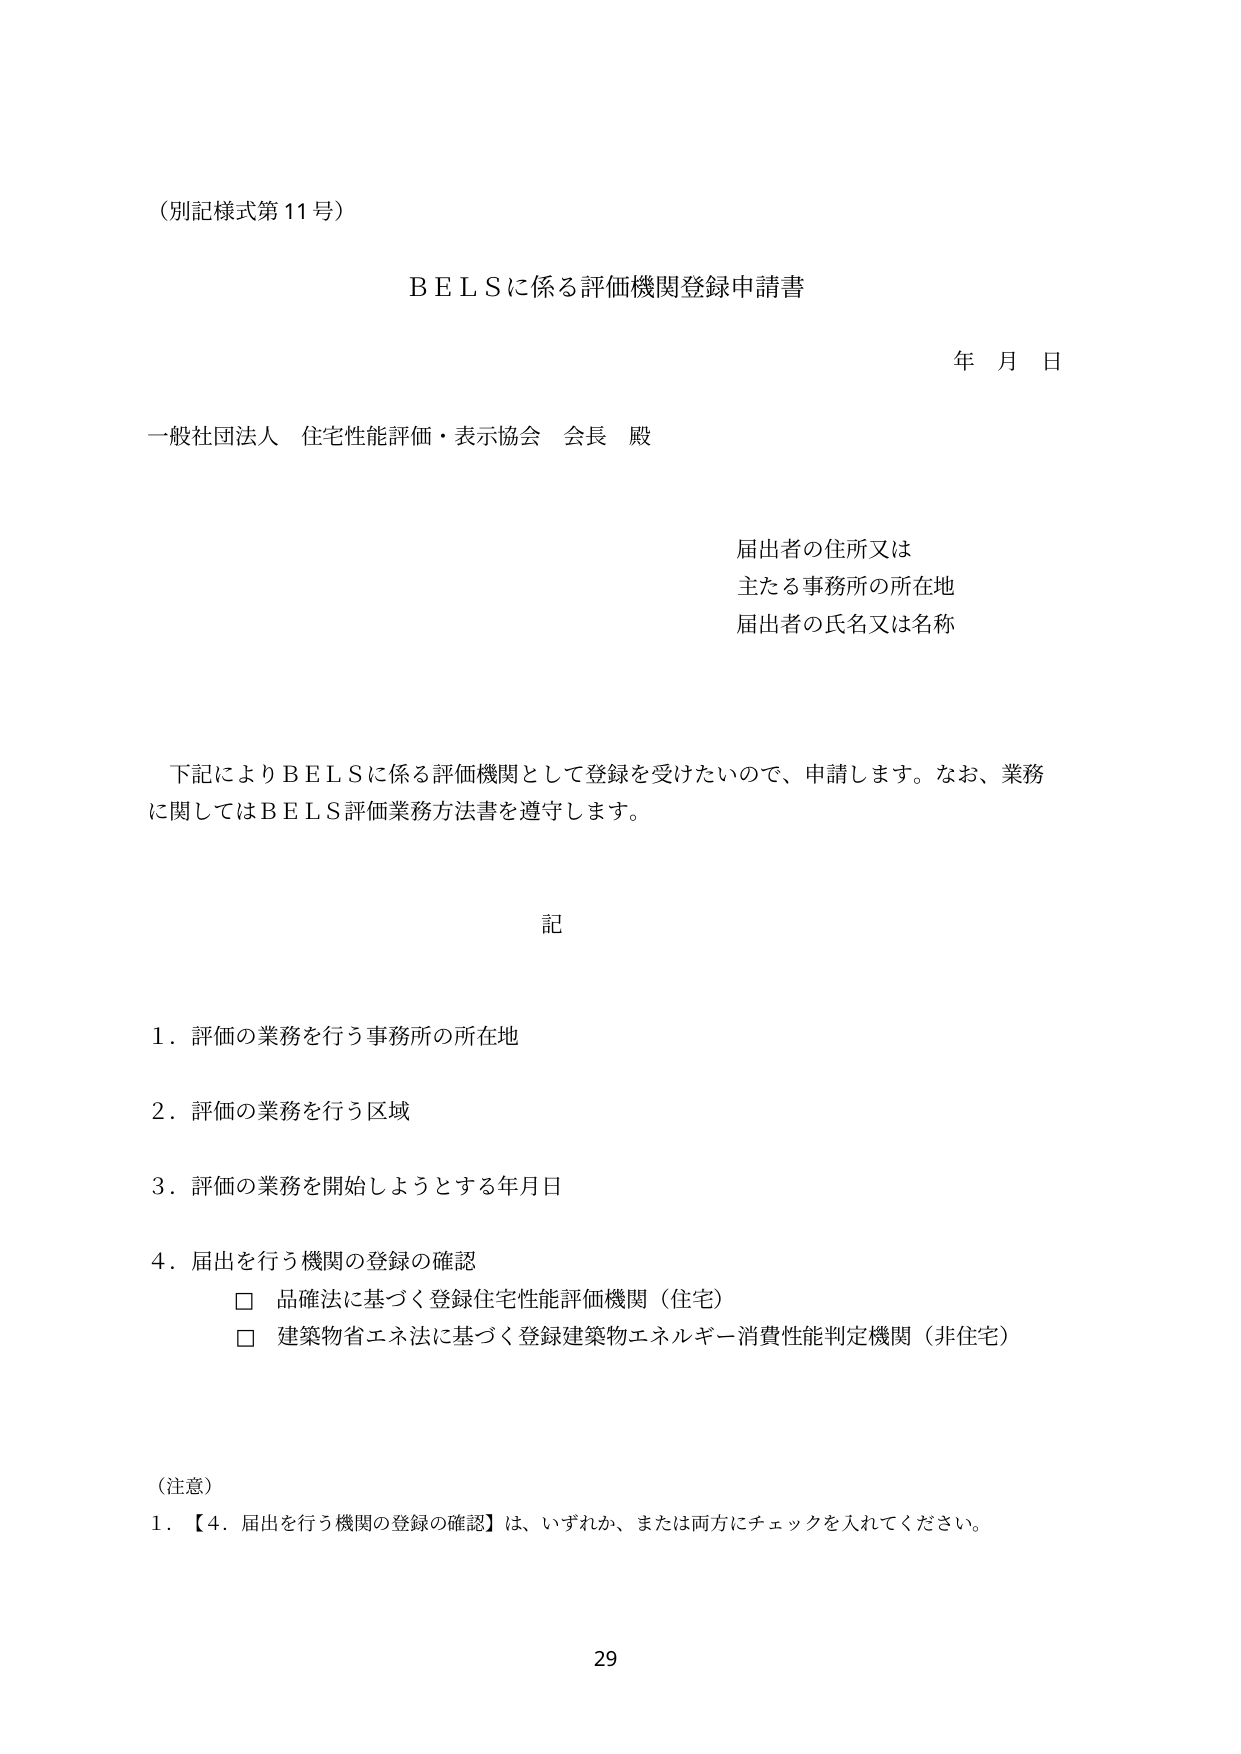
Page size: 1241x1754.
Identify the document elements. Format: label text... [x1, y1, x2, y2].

text ２．評価の業務を行う区域 [148, 1091, 1063, 1129]
text ３．評価の業務を開始しようとする年月日 [148, 1166, 1063, 1204]
text 記 [148, 904, 1063, 941]
text （別記様式第11号） [148, 191, 1063, 229]
text １．【４．届出を行う機関の登録の確認】は、いずれか、または両方にチェックを入れてください。 [148, 1504, 1063, 1541]
text １．評価の業務を行う事務所の所在地 [148, 1016, 1063, 1054]
text （注意） [148, 1466, 1063, 1504]
text □ 建築物省エネ法に基づく登録建築物エネルギー消費性能判定機関（非住宅） [148, 1316, 1063, 1354]
text □ 品確法に基づく登録住宅性能評価機関（住宅） [190, 1279, 1063, 1316]
text 届出者の住所又は [148, 529, 1063, 566]
text ４．届出を行う機関の登録の確認 [148, 1241, 1063, 1279]
text ＢＥＬＳに係る評価機関登録申請書 [148, 266, 1063, 304]
text 年 月 日 [148, 341, 1063, 379]
text 下記によりＢＥＬＳに係る評価機関として登録を受けたいので、申請します。なお、業務に関してはＢＥＬＳ評価業務方法書を遵守します。 [148, 754, 1063, 829]
text 一般社団法人 住宅性能評価・表示協会 会長 殿 [148, 416, 1063, 454]
text 主たる事務所の所在地 [148, 566, 1063, 604]
text 届出者の氏名又は名称 [148, 604, 1063, 641]
